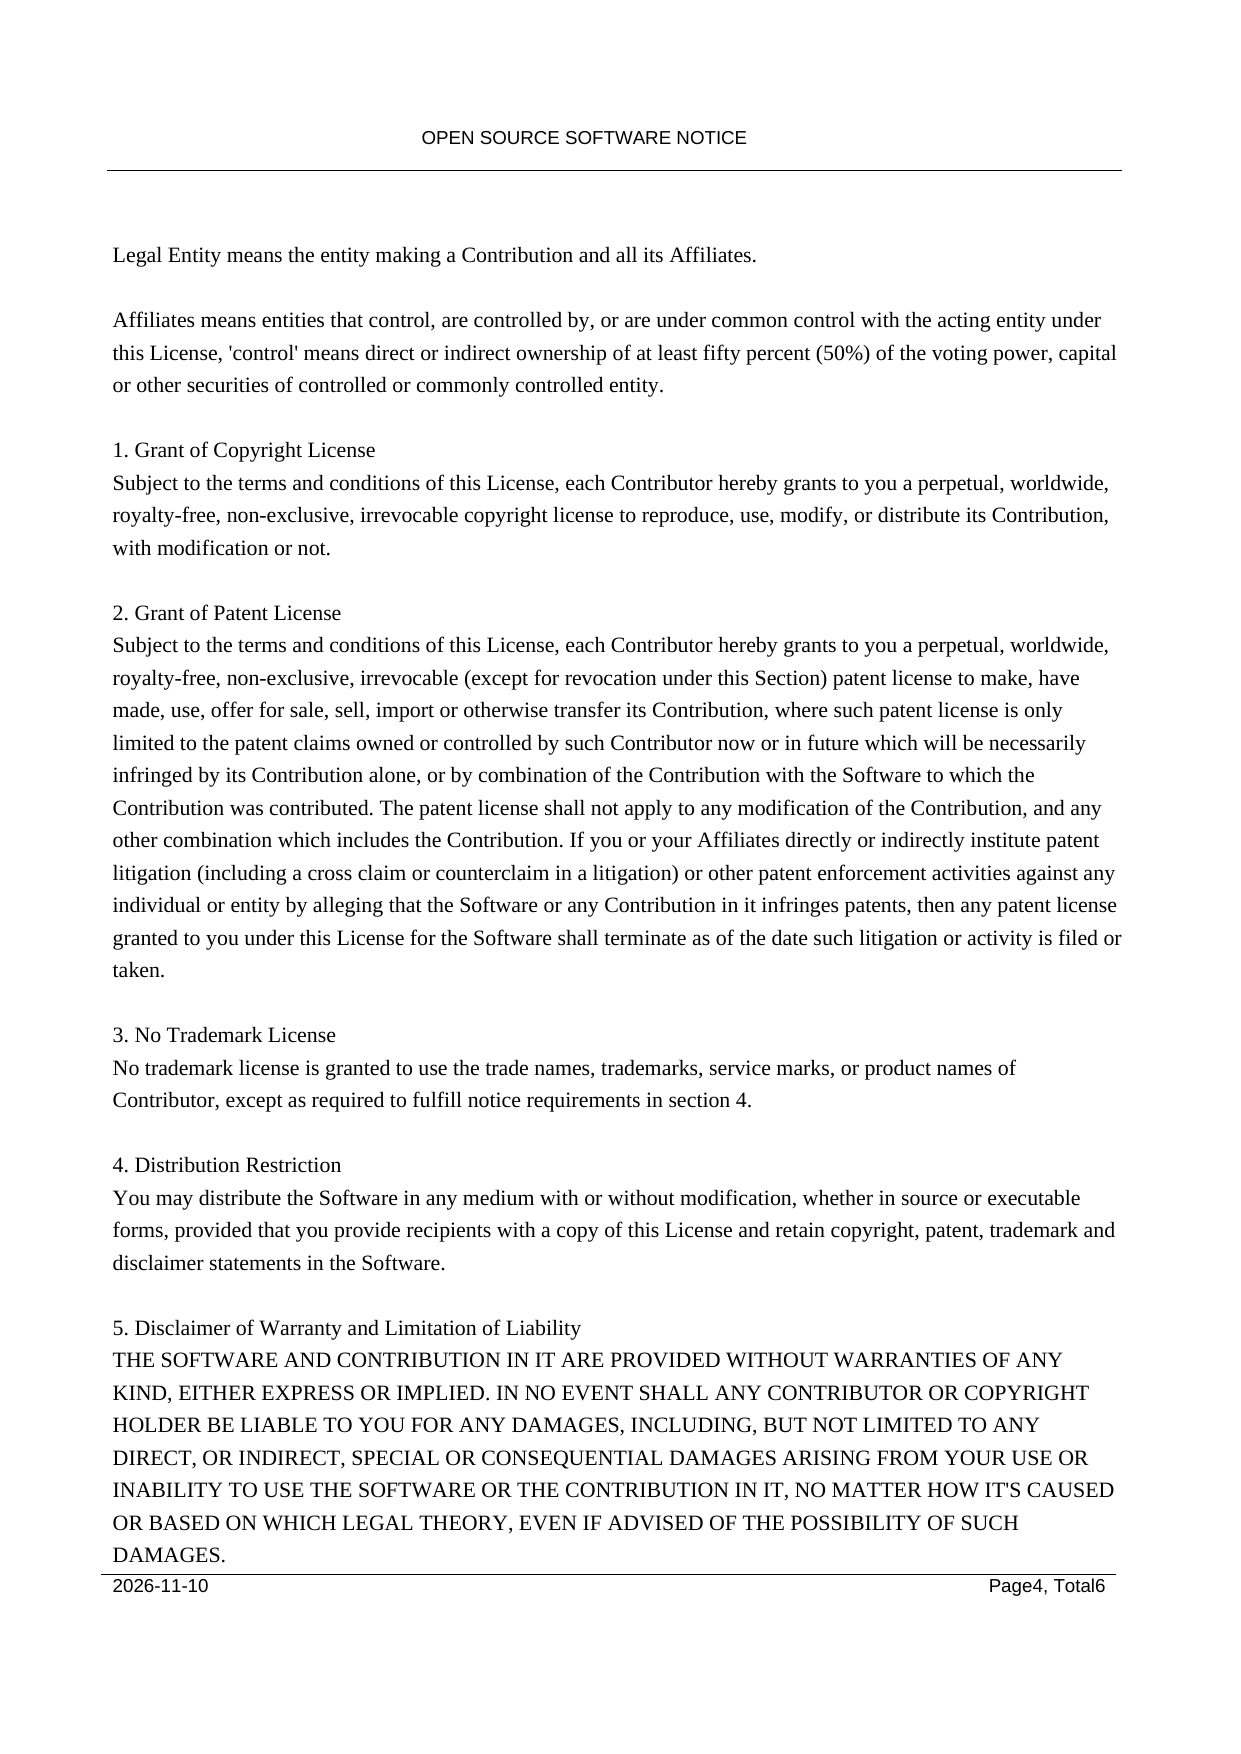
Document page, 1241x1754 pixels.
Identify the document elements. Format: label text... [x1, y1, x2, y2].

text Subject to the terms and conditions of this License, each Contributor hereby grants to you a perpetual, worldwide, royalty-free, non-exclusive, irrevocable (except for revocation under this Section) patent license to make, have made, use, offer for sale, sell, import or otherwise transfer its Contribution, where such patent license is only limited to the patent claims owned or controlled by such Contributor now or in future which will be necessarily infringed by its Contribution alone, or by combination of the Contribution with the Software to which the Contribution was contributed. The patent license shall not apply to any modification of the Contribution, and any other combination which includes the Contribution. If you or your Affiliates directly or indirectly institute patent litigation (including a cross claim or counterclaim in a litigation) or other patent enforcement activities against any individual or entity by alleging that the Software or any Contribution in it infringes patents, then any patent license granted to you under this License for the Software shall terminate as of the date such litigation or activity is filed or taken. [112, 629, 1128, 986]
text 3. No Trademark License [112, 1019, 1128, 1051]
text THE SOFTWARE AND CONTRIBUTION IN IT ARE PROVIDED WITHOUT WARRANTIES OF ANY KIND, EITHER EXPRESS OR IMPLIED. IN NO EVENT SHALL ANY CONTRIBUTOR OR COPYRIGHT HOLDER BE LIABLE TO YOU FOR ANY DAMAGES, INCLUDING, BUT NOT LIMITED TO ANY DIRECT, OR INDIRECT, SPECIAL OR CONSEQUENTIAL DAMAGES ARISING FROM YOUR USE OR INABILITY TO USE THE SOFTWARE OR THE CONTRIBUTION IN IT, NO MATTER HOW IT'S CAUSED OR BASED ON WHICH LEGAL THEORY, EVEN IF ADVISED OF THE POSSIBILITY OF SUCH DAMAGES. [112, 1344, 1128, 1571]
text You may distribute the Software in any medium with or without modification, whether in source or executable forms, provided that you provide recipients with a copy of this License and retain copyright, patent, trademark and disclaimer statements in the Software. [112, 1181, 1128, 1279]
text No trademark license is granted to use the trade names, trademarks, service marks, or product names of Contributor, except as required to fulfill notice requirements in section 4. [112, 1051, 1128, 1116]
text 1. Grant of Copyright License [112, 434, 1128, 466]
text Subject to the terms and conditions of this License, each Contributor hereby grants to you a perpetual, worldwide, royalty-free, non-exclusive, irrevocable copyright license to reproduce, use, modify, or distribute its Contribution, with modification or not. [112, 466, 1128, 564]
text Affiliates means entities that control, are controlled by, or are under common control with the acting entity under this License, 'control' means direct or indirect ownership of at least fifty percent (50%) of the voting power, capital or other securities of controlled or commonly controlled entity. [112, 304, 1128, 401]
text 5. Disclaimer of Warranty and Limitation of Liability [112, 1311, 1128, 1344]
text 4. Distribution Restriction [112, 1149, 1128, 1181]
text Legal Entity means the entity making a Contribution and all its Affiliates. [112, 239, 1128, 271]
text 2. Grant of Patent License [112, 596, 1128, 629]
